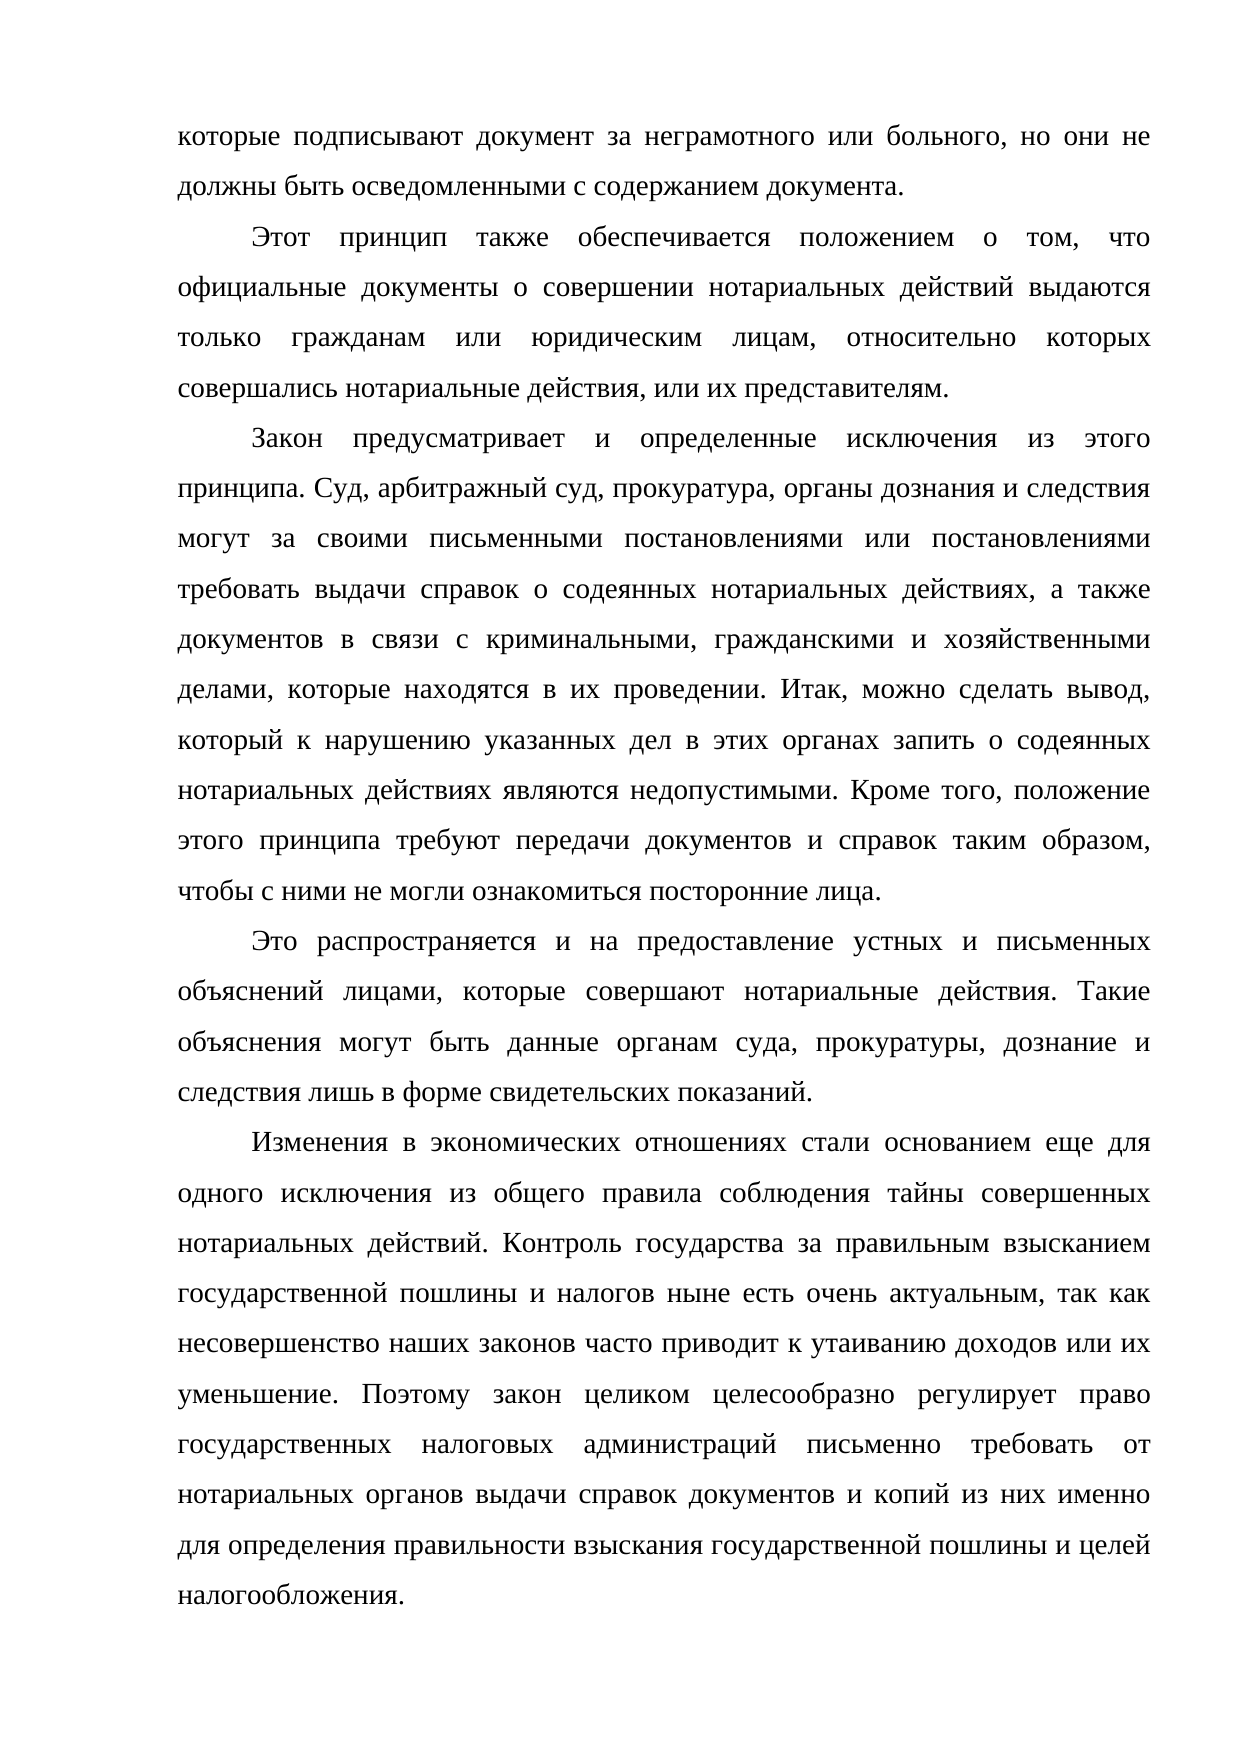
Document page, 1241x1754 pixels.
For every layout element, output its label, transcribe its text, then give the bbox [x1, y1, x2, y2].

text Изменения в экономических отношениях стали основанием еще для одного исключения из общего правила соблюдения тайны совершенных нотариальных действий. Контроль государства за правильным взысканием государственной пошлины и налогов ныне есть очень актуальным, так как несовершенство наших законов часто приводит к утаиванию доходов или их уменьшение. Поэтому закон целиком целесообразно регулирует право государственных налоговых администраций письменно требовать от нотариальных органов выдачи справок документов и копий из них именно для определения правильности взыскания государственной пошлины и целей налогообложения. [177, 1124, 1152, 1611]
text Этот принцип также обеспечивается положением о том, что официальные документы о совершении нотариальных действий выдаются только гражданам или юридическим лицам, относительно которых совершались нотариальные действия, или их представителям. [177, 219, 1152, 403]
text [177, 118, 1152, 202]
text Это распространяется и на предоставление устных и письменных объяснений лицами, которые совершают нотариальные действия. Такие объяснения могут быть данные органам суда, прокуратуры, дознание и следствия лишь в форме свидетельских показаний. [177, 923, 1152, 1108]
text Закон предусматривает и определенные исключения из этого принципа. Суд, арбитражный суд, прокуратура, органы дознания и следствия могут за своими письменными постановлениями или постановлениями требовать выдачи справок о содеянных нотариальных действиях, а также документов в связи с криминальными, гражданскими и хозяйственными делами, которые находятся в их проведении. Итак, можно сделать вывод, который к нарушению указанных дел в этих органах запить о содеянных нотариальных действиях являются недопустимыми. Кроме того, положение этого принципа требуют передачи документов и справок таким образом, чтобы с ними не могли ознакомиться посторонние лица. [177, 420, 1152, 906]
